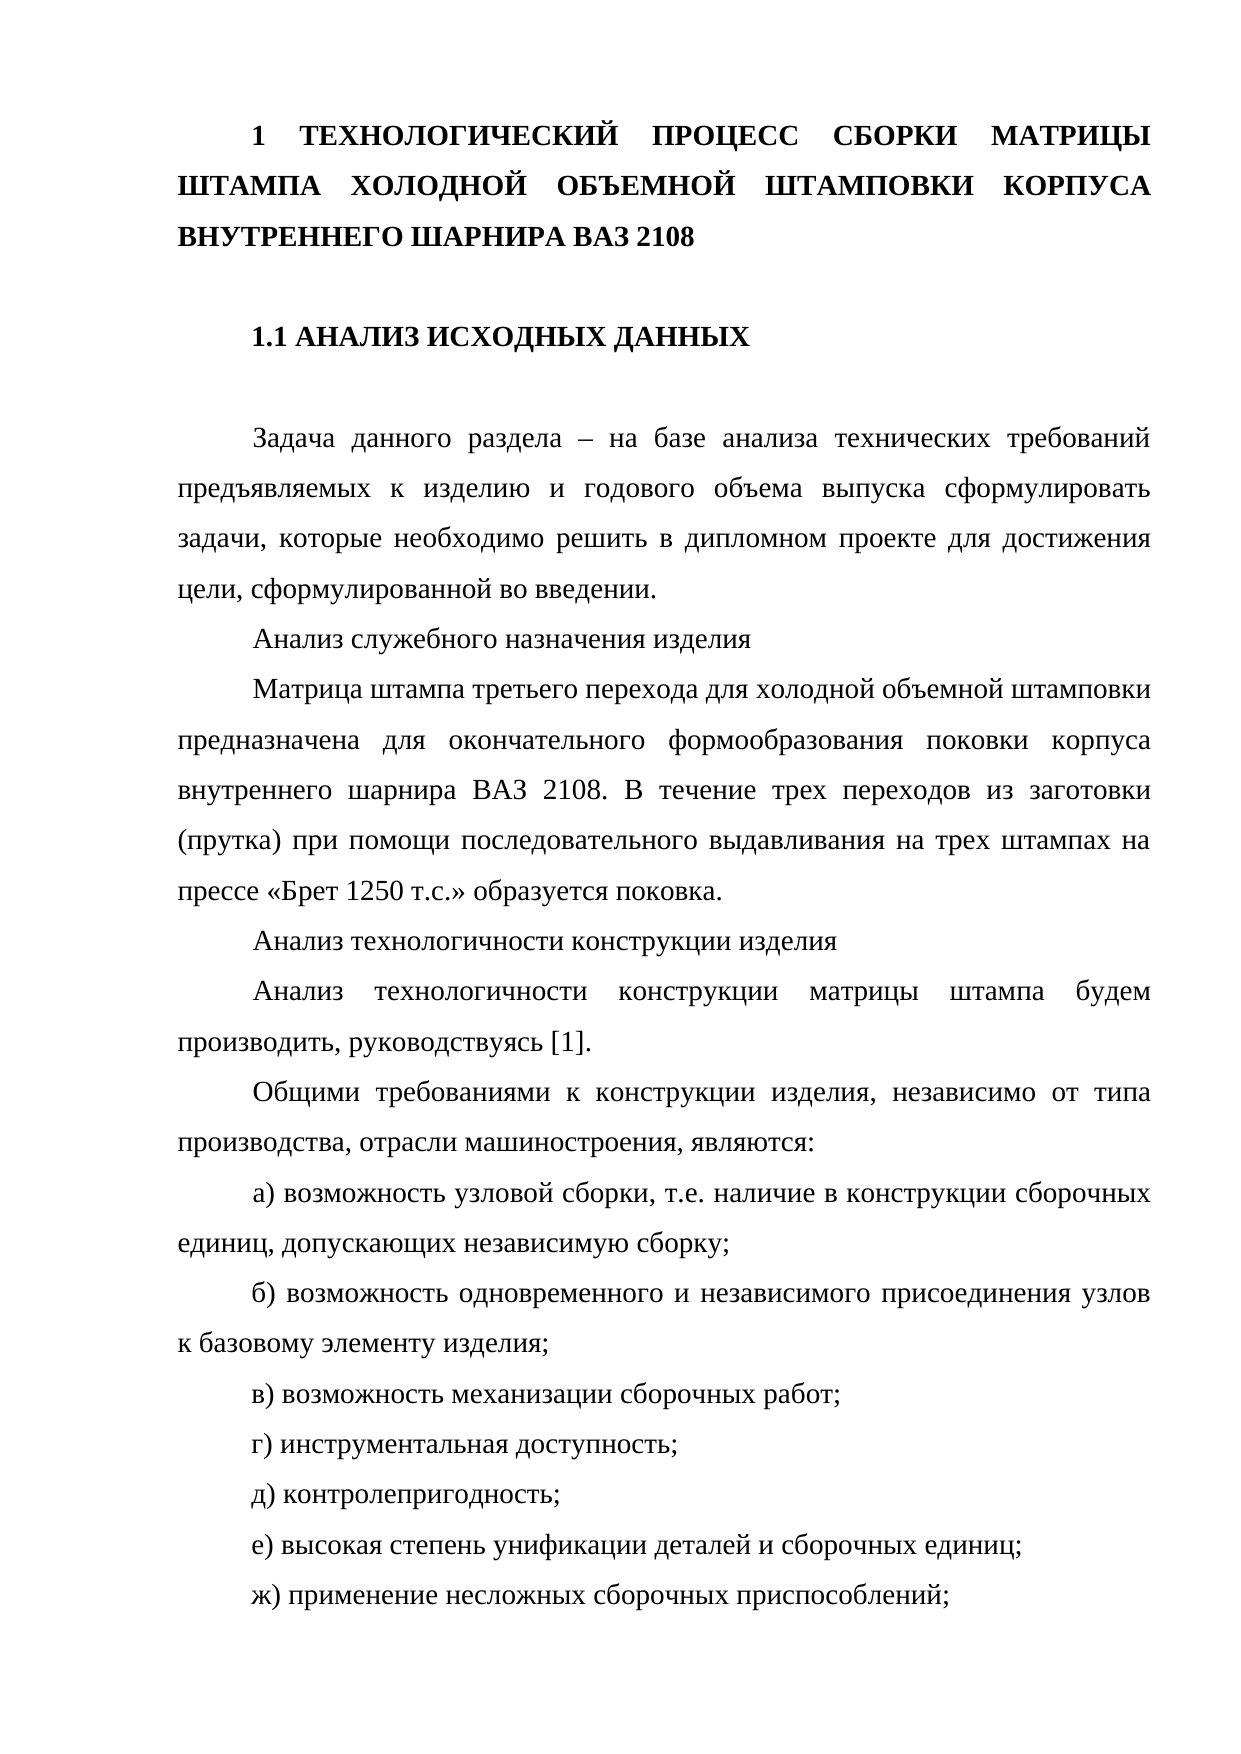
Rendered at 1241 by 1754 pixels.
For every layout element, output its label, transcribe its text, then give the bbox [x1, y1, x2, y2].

text д) контролепригодность; [177, 1477, 1152, 1510]
text Анализ технологичности конструкции изделия [177, 923, 1152, 957]
text Анализ технологичности конструкции матрицы штампа будем производить, руководствуясь [1]. [177, 973, 1152, 1057]
text в) возможность механизации сборочных работ; [177, 1376, 1152, 1409]
text 1.1 Анализ исходных данных [177, 319, 1152, 353]
text 1 технологический процесс сборки матрицы штампа холодной объемной штамповки корпуса внутреннего шарнира ваз 2108 [177, 118, 1152, 252]
text ж) применение несложных сборочных приспособлений; [177, 1577, 1152, 1611]
text е) высокая степень унификации деталей и сборочных единиц; [177, 1527, 1152, 1560]
text а) возможность узловой сборки, т.е. наличие в конструкции сборочных единиц, допускающих независимую сборку; [177, 1175, 1152, 1258]
text б) возможность одновременного и независимого присоединения узлов к базовому элементу изделия; [177, 1275, 1152, 1359]
text Анализ служебного назначения изделия [177, 621, 1152, 655]
text г) инструментальная доступность; [177, 1426, 1152, 1460]
text Общими требованиями к конструкции изделия, независимо от типа производства, отрасли машиностроения, являются: [177, 1074, 1152, 1158]
text Матрица штампа третьего перехода для холодной объемной штамповки предназначена для окончательного формообразования поковки корпуса внутреннего шарнира ВАЗ 2108. В течение трех переходов из заготовки (прутка) при помощи последовательного выдавливания на трех штампах на прессе «Брет 1250 т.с.» образуется поковка. [177, 672, 1152, 906]
text Задача данного раздела – на базе анализа технических требований предъявляемых к изделию и годового объема выпуска сформулировать задачи, которые необходимо решить в дипломном проекте для достижения цели, сформулированной во введении. [177, 420, 1152, 604]
